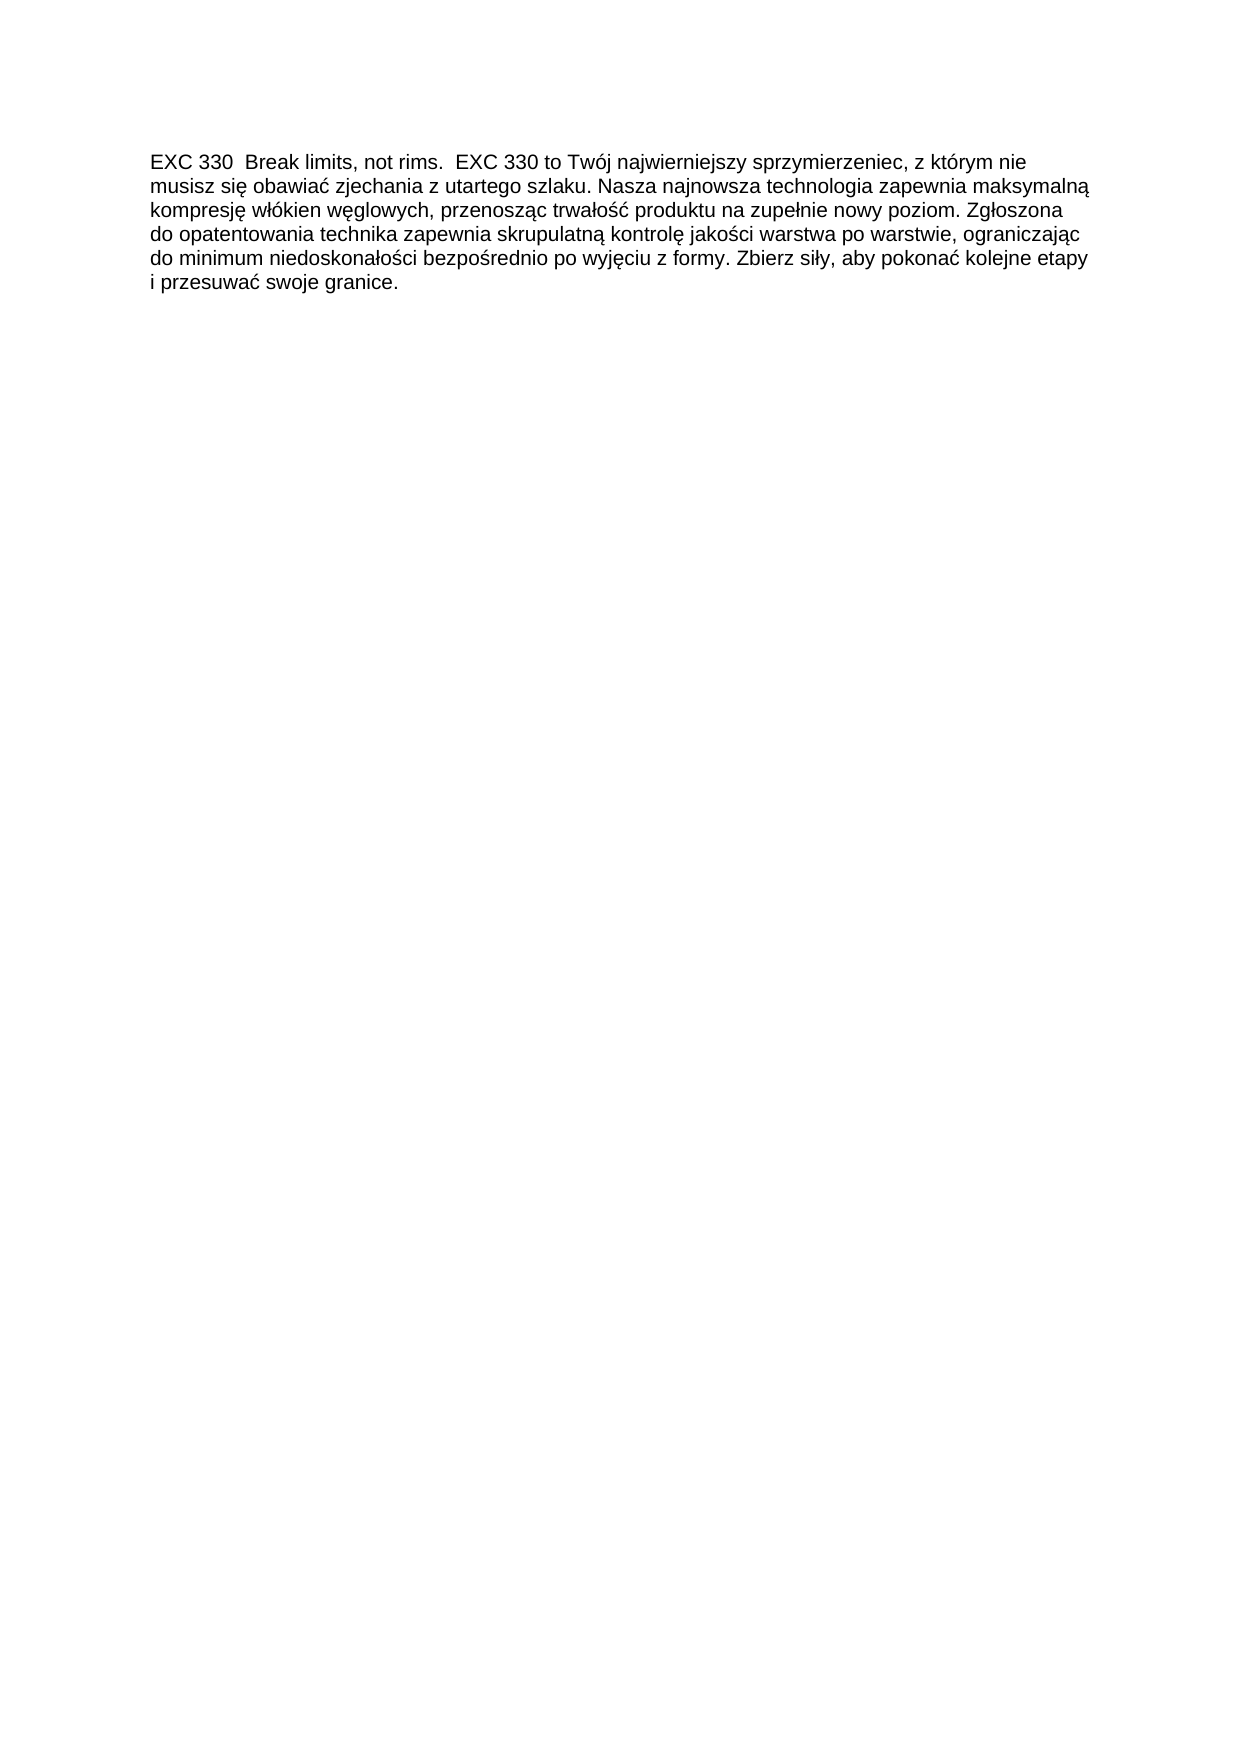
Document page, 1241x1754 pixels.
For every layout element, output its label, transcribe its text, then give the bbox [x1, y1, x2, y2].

text EXC 330 Break limits, not rims. EXC 330 to Twój najwierniejszy sprzymierzeniec, z którym nie musisz się obawiać zjechania z utartego szlaku. Nasza najnowsza technologia zapewnia maksymalną kompresję włókien węglowych, przenosząc trwałość produktu na zupełnie nowy poziom. Zgłoszona do opatentowania technika zapewnia skrupulatną kontrolę jakości warstwa po warstwie, ograniczając do minimum niedoskonałości bezpośrednio po wyjęciu z formy. Zbierz siły, aby pokonać kolejne etapy i przesuwać swoje granice. [150, 150, 1090, 294]
